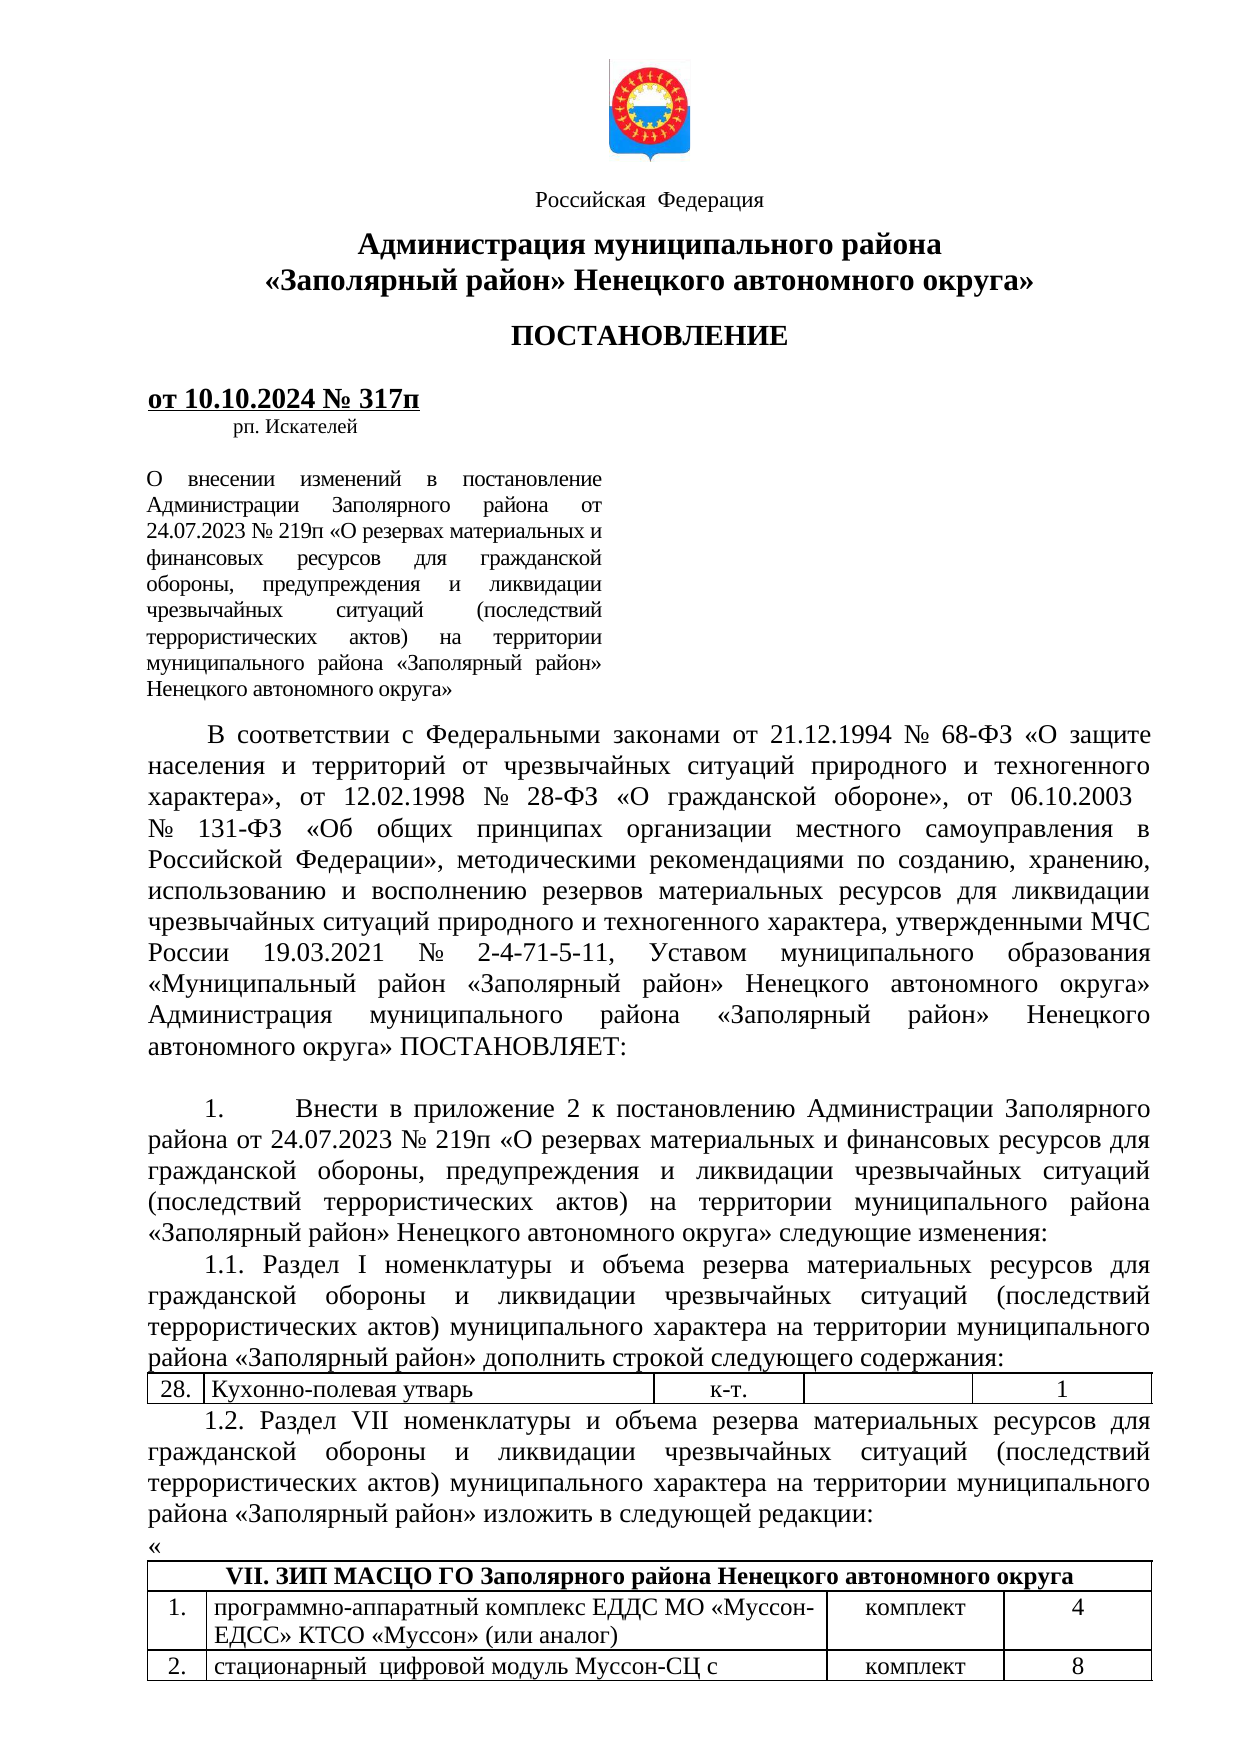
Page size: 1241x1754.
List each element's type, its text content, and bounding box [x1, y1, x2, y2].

table_cell комплект [828, 1651, 1003, 1679]
table_header к-т. [655, 1374, 803, 1403]
text 1.1. Раздел I номенклатуры и объема резерва материальных ресурсов для гражданской обороны и ликвидации чрезвычайных ситуаций (последствий террористических актов) муниципального характера на территории муниципального района «Заполярный район» дополнить строкой следующего содержания: [148, 1248, 1152, 1372]
table_cell 8 [1005, 1651, 1151, 1679]
table_header VII. ЗИП МАСЦО ГО Заполярного района Ненецкого автономного округа [148, 1562, 1151, 1590]
table_header [805, 1374, 972, 1403]
text В соответствии с Федеральными законами от 21.12.1994 № 68-ФЗ «О защите населения и территорий от чрезвычайных ситуаций природного и техногенного характера», от 12.02.1998 № 28-ФЗ «О гражданской обороне», от 06.10.2003 № 131-ФЗ «Об общих принципах организации местного самоуправления в Российской Федерации», методическими рекомендациями по созданию, хранению, использованию и восполнению резервов материальных ресурсов для ликвидации чрезвычайных ситуаций природного и техногенного характера, утвержденными МЧС России 19.03.2021 № 2-4-71-5-11, Уставом муниципального образования «Муниципальный район «Заполярный район» Ненецкого автономного округа» Администрация муниципального района «Заполярный район» Ненецкого автономного округа» ПОСТАНОВЛЯЕТ: [148, 718, 1152, 1061]
list Внести в приложение 2 к постановлению Администрации Заполярного района от 24.07.2023 № 219п «О резервах материальных и финансовых ресурсов для гражданской обороны, предупреждения и ликвидации чрезвычайных ситуаций (последствий террористических актов) на территории муниципального района «Заполярный район» Ненецкого автономного округа» следующие изменения: [148, 1092, 1152, 1248]
table_header 28. [148, 1374, 203, 1403]
table_header Кухонно-полевая утварь [205, 1374, 653, 1403]
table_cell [207, 1651, 826, 1679]
table_header 1 [973, 1374, 1151, 1403]
table_cell комплект [828, 1592, 1003, 1649]
picture [609, 59, 691, 162]
table_cell программно-аппаратный комплекс ЕДДС МО «Муссон-ЕДСС» КТСО «Муссон» (или аналог) [207, 1592, 826, 1649]
table_cell 2. [148, 1651, 206, 1679]
text от 10.10.2024 № 317п [148, 381, 1152, 414]
table_cell 1. [148, 1592, 206, 1649]
text « [148, 1529, 1152, 1560]
table_cell 4 [1005, 1592, 1151, 1649]
text 1.2. Раздел VII номенклатуры и объема резерва материальных ресурсов для гражданской обороны и ликвидации чрезвычайных ситуаций (последствий террористических актов) муниципального характера на территории муниципального района «Заполярный район» изложить в следующей редакции: [148, 1404, 1152, 1529]
text Российская Федерация [148, 187, 1152, 213]
text рп. Искателей [207, 414, 1152, 438]
text Администрация муниципального района [148, 225, 1152, 261]
text ПОСТАНОВЛЕНИЕ [148, 318, 1152, 352]
text «Заполярный район» Ненецкого автономного округа» [148, 261, 1152, 297]
